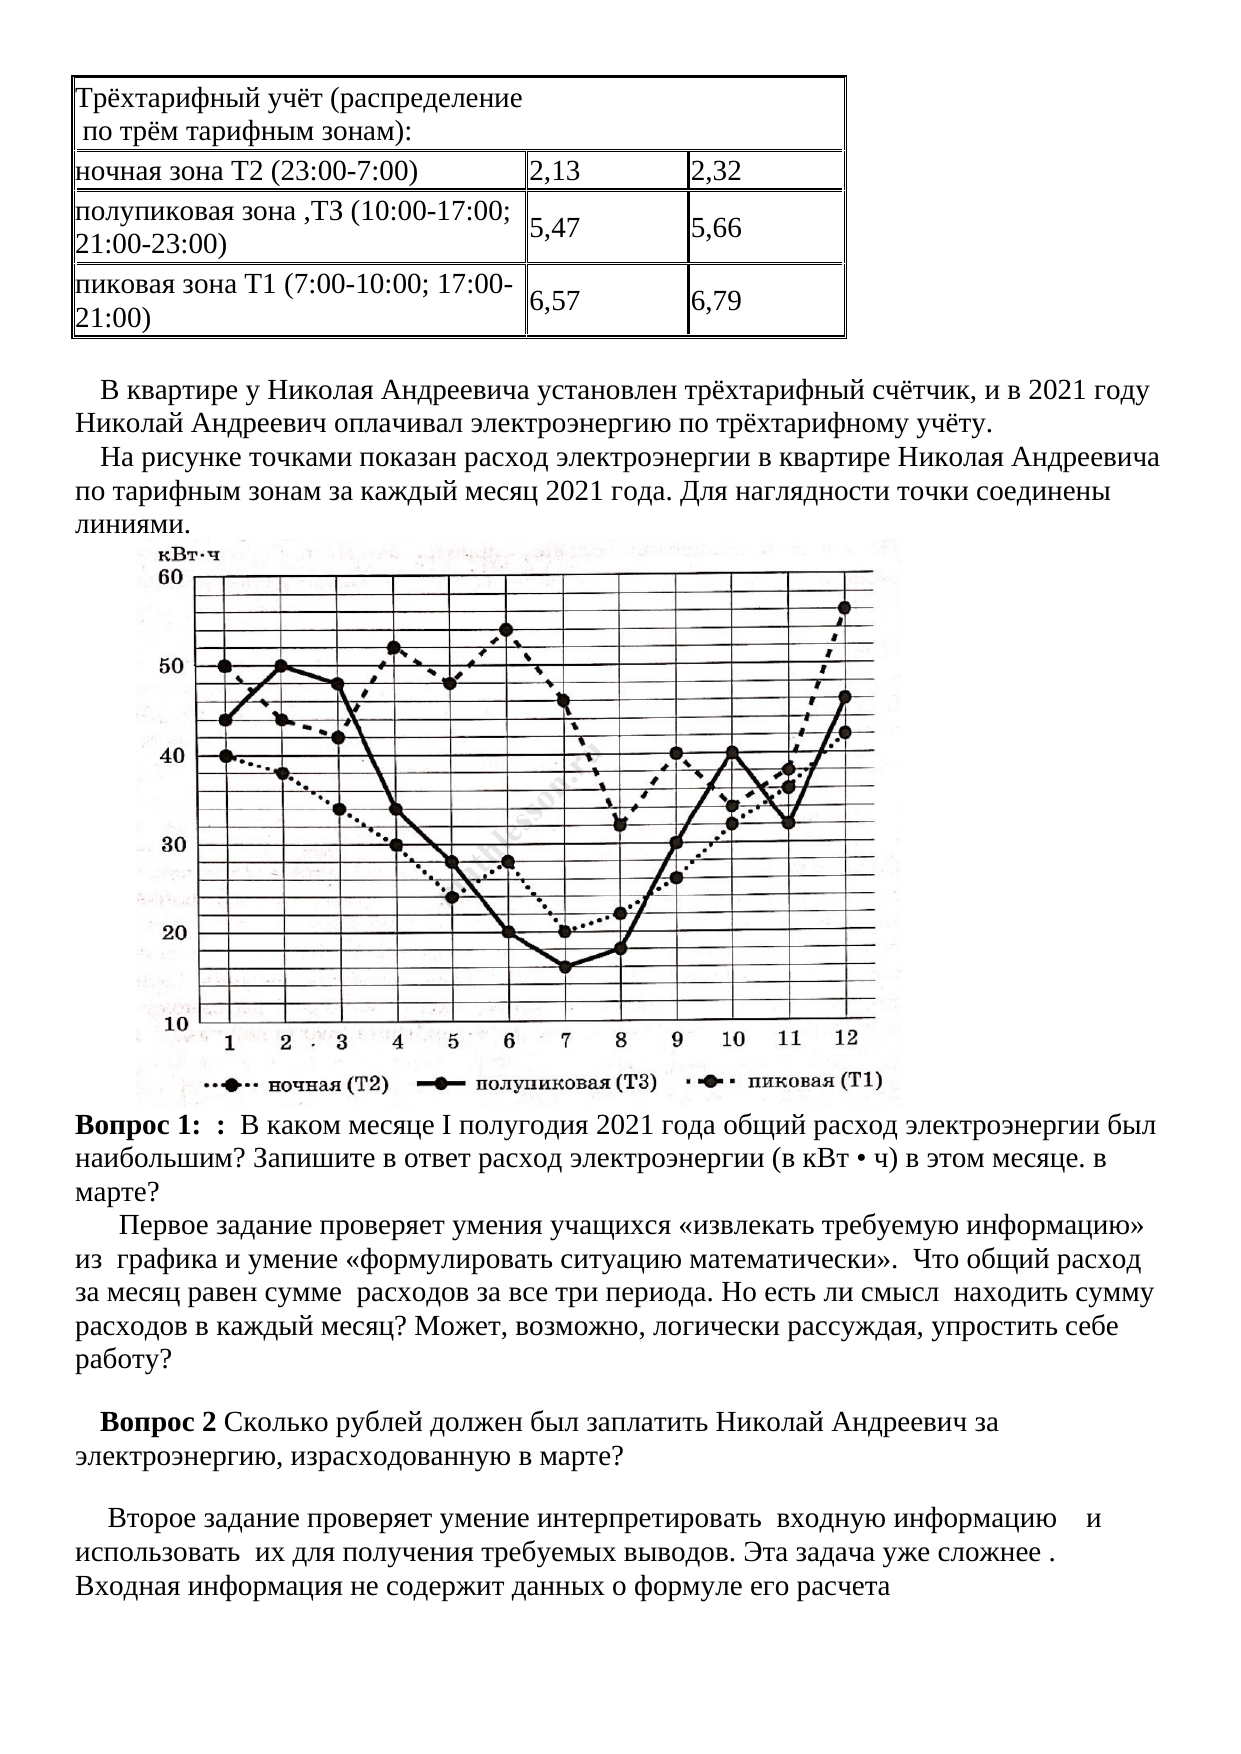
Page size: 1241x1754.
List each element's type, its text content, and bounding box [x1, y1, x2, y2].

table_cell 6,57 [527, 265, 688, 335]
text Вопрос 1: : В каком месяце I полугодия 2021 года общий расход электроэнергии был наибольшим? Запишите в ответ расход электроэнергии (в кВт • ч) в этом месяце. в марте? [75, 1107, 1165, 1207]
table_cell 5,47 [528, 192, 687, 262]
text В квартире у Николая Андреевича установлен трёхтарифный счётчик, и в 2021 году Николай Андреевич оплачивал электроэнергию по трёхтарифному учёту. [75, 372, 1165, 439]
text Первое задание проверяет умения учащихся «извлекать требуемую информацию» из графика и умение «формулировать ситуацию математически». Что общий расход за месяц равен сумме расходов за все три периода. Но есть ли смысл находить сумму расходов в каждый месяц? Может, возможно, логически рассуждая, упростить себе работу? [75, 1207, 1165, 1375]
text Второе задание проверяет умение интерпретировать входную информацию и использовать их для получения требуемых выводов. Эта задача уже сложнее . Входная информация не содержит данных о формуле его расчета [75, 1501, 1165, 1601]
text На рисунке точками показан расход электроэнергии в квартире Николая Андреевича по тарифным зонам за каждый месяц 2021 года. Для наглядности точки соединены линиями. [75, 439, 1165, 540]
table_cell 5,66 [690, 188, 844, 262]
table_cell 2,13 [528, 152, 687, 188]
table_cell пиковая зона Т1 (7:00-10:00; 17:00-21:00) [73, 262, 527, 335]
table_cell Трёхтарифный учёт (распределение по трём тарифным зонам): [75, 78, 844, 148]
table_cell полупиковая зона ,ТЗ (10:00-17:00; 21:00-23:00) [75, 188, 525, 262]
table_cell 6,79 [688, 262, 845, 335]
table_cell 2,32 [690, 149, 844, 188]
table_cell ночная зона Т2 (23:00-7:00) [75, 149, 525, 188]
text Вопрос 2 Сколько рублей должен был заплатить Николай Андреевич за электроэнергию, израсходованную в марте? [75, 1404, 1165, 1471]
picture [136, 539, 902, 1107]
